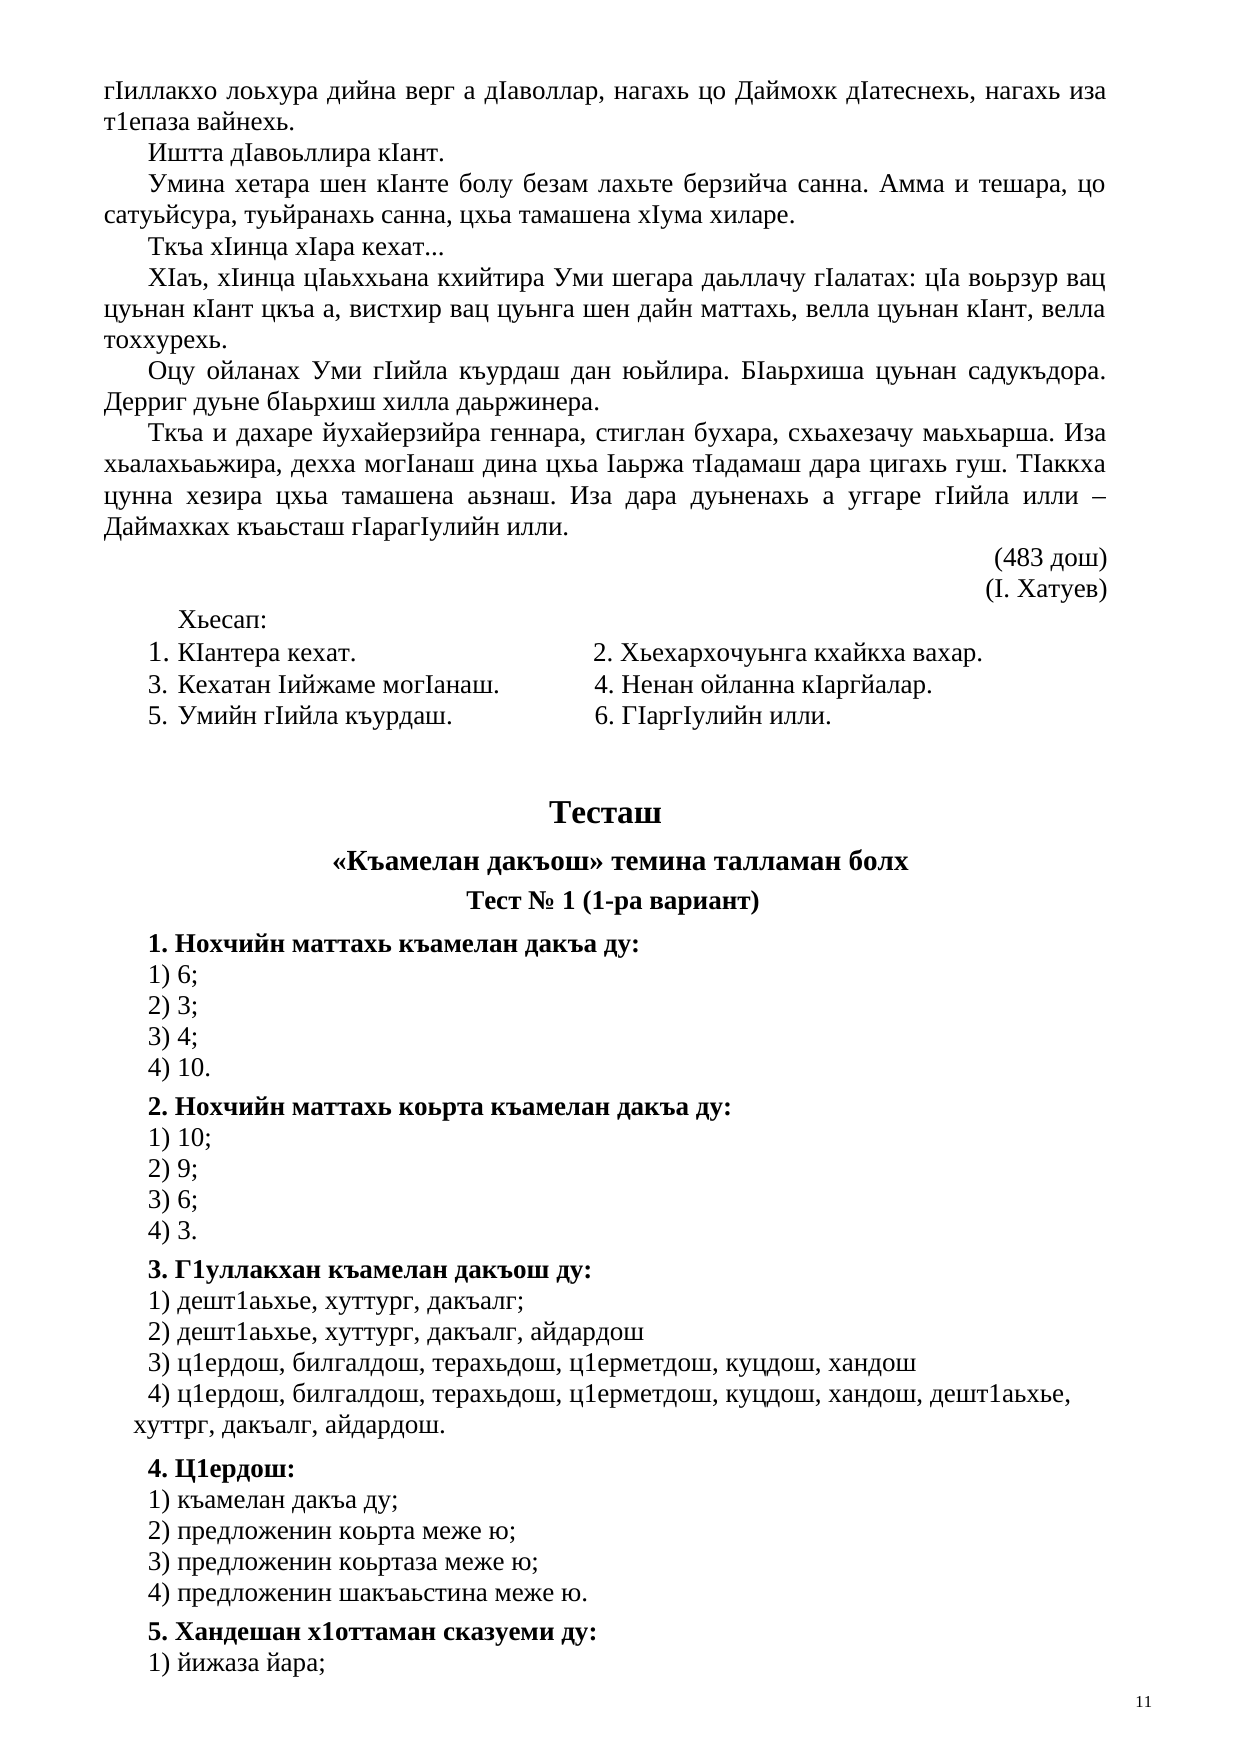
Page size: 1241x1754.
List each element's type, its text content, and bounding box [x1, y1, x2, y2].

text 1. Нохчийн маттахь къамелан дакъа ду: [103, 927, 1152, 958]
text 4) 10. [103, 1051, 1152, 1083]
text 2) 9; [103, 1152, 1152, 1183]
text 1) дешт1аьхье, хуттург, дакъалг; [103, 1284, 1152, 1315]
text (Ӏ. Хатуев) [103, 572, 1107, 603]
text 4. Ц1ердош: [103, 1452, 1152, 1483]
text (483 дош) [103, 541, 1107, 572]
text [103, 74, 1107, 136]
text «Къамелан дакъош» темина талламан болх [89, 843, 1152, 876]
text ХӀаъ, хӀинца цӀаьххьана кхийтира Уми шегара даьллачу гӀaлатах: цӀа воьрзур вац цуьнан кӀант цкъа а, вистхир вац цуьнга шен дайн маттахь, велла цуьнан кӀант, велла тоххурехь. [103, 261, 1107, 354]
text Тесташ [103, 793, 1107, 831]
list КӀантepa кехат. 2. Хьехархочуьнга кхайкха вахар. [103, 634, 1107, 668]
text 4) 3. [103, 1214, 1152, 1246]
text 2) предложенин коьрта меже ю; [103, 1514, 1152, 1545]
text Тест № 1 (1-ра вариант) [29, 884, 1152, 915]
text 4) ц1ердош, билгалдош, терахьдош, ц1ерметдош, куцдош, хандош, дешт1аьхье, хуттрг, дакъалг, айдардош. [133, 1377, 1152, 1440]
text Ткъа хӀинца xӀapa кехат... [103, 229, 1107, 261]
list Умийн гӀийла къурдаш. 6. ГӀаргӀулийн илли. [103, 699, 1107, 730]
text Умина хетара шен кӀанте болу безам лахьте берзийча санна. Амма и тешара, цо сатуьйсура, туьйранахь санна, цхьа тамашена хӀума хиларе. [103, 167, 1107, 229]
text Ткъа и дахаре йухайерзийра геннара, стиглан бухара, схьахезачу маьхьарша. Иза хьалахьаьжира, дехха могӀанаш дина цхьа Ӏаьржа тӀадамаш дара цигахь гуш. ТӀаккха цунна хезира цхьа тамашена аьзнаш. Иза дара дуьненахь а уггаре гӀийла илли – Даймахках къаьсташ гӀарагӀулийн илли. [103, 416, 1107, 541]
text 3. Г1уллакхан къамелан дакъош ду: [103, 1253, 1152, 1284]
text 1) 6; [103, 958, 1152, 989]
text 2) 3; [103, 989, 1152, 1020]
text 5. Хандешан х1оттаман сказуеми ду: [103, 1615, 1152, 1646]
text Иштта дӀавоьллира кӀант. [103, 136, 1107, 167]
text Хьесап: [103, 603, 1107, 634]
text 4) предложенин шакъаьстина меже ю. [103, 1576, 1152, 1607]
text 3) 6; [103, 1183, 1152, 1214]
text 1) йижаза йара; [103, 1646, 1152, 1677]
text 3) ц1ердош, билгалдош, терахьдош, ц1ерметдош, куцдош, хандош [103, 1346, 1152, 1377]
text 2) дешт1аьхье, хуттург, дакъалг, айдардош [103, 1315, 1152, 1346]
text 1) къамелан дакъа ду; [103, 1483, 1152, 1514]
text 2. Нохчийн маттахь коьрта къамелан дакъа ду: [103, 1090, 1152, 1121]
text 1) 10; [103, 1121, 1152, 1152]
list Кехатан Ӏийжаме мoгӀaнaш. 4. Ненан ойланна кӀаргйалар. [103, 668, 1107, 699]
text 3) предложенин коьртаза меже ю; [103, 1545, 1152, 1576]
text 3) 4; [103, 1020, 1152, 1051]
text Оцу ойланах Уми гӀийла къурдаш дан юьйлира. БӀаьрхиша цуьнан садукъдора. Дерриг дуьне бӀаьрхиш хилла даьржинера. [103, 354, 1107, 416]
